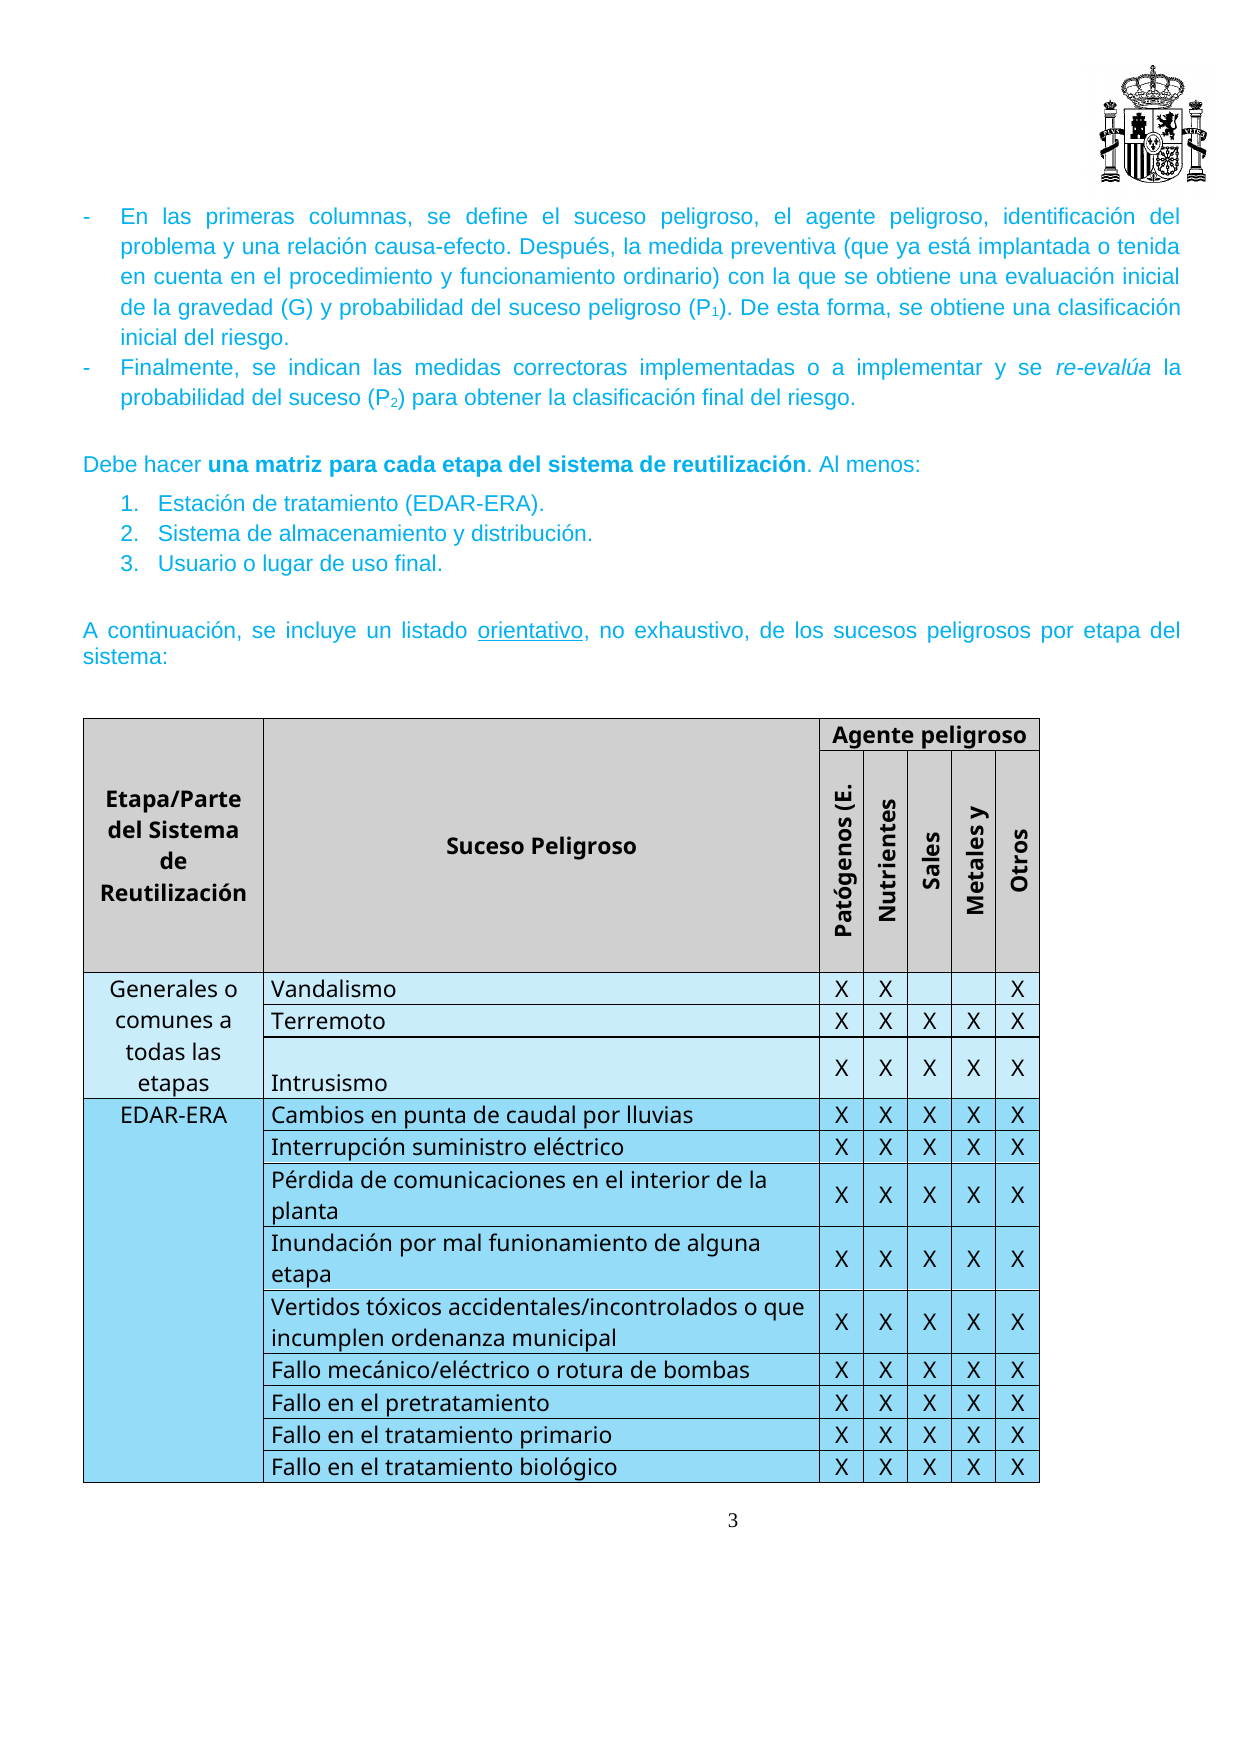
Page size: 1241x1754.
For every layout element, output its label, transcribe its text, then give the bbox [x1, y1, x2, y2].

table_cell X [820, 1291, 863, 1353]
table_cell X [864, 1419, 907, 1450]
list Sistema de almacenamiento y distribución. [120, 520, 1181, 546]
table_cell X [820, 1354, 863, 1385]
table_cell X [908, 1451, 951, 1482]
table_cell X [952, 1291, 995, 1353]
table_cell X [996, 1227, 1039, 1289]
table_cell X [820, 1227, 863, 1289]
table_cell X [952, 1386, 995, 1418]
table_cell X [952, 1164, 995, 1226]
table_cell X [952, 1354, 995, 1385]
table_cell X [908, 1386, 951, 1418]
table_cell Metales y metaloides [952, 751, 995, 972]
table_cell X [908, 1227, 951, 1289]
table_cell X [996, 1451, 1039, 1482]
list En las primeras columnas, se define el suceso peligroso, el agente peligroso, identificación del problema y una relación causa-efecto. Después, la medida preventiva (que ya está implantada o tenida en cuenta en el procedimiento y funcionamiento ordinario) con la que se obtiene una evaluación inicial de la gravedad (G) y probabilidad del suceso peligroso (P1). De esta forma, se obtiene una clasificación inicial del riesgo. [83, 203, 1181, 350]
table_cell X [908, 1354, 951, 1385]
table_cell Fallo en el tratamiento biológico [264, 1451, 819, 1482]
table_cell Vandalismo [264, 973, 819, 1004]
table_cell Terremoto [264, 1005, 819, 1036]
table_cell X [996, 1291, 1039, 1353]
table_cell X [952, 1227, 995, 1289]
table_cell X [952, 1038, 995, 1098]
text Debe hacer una matriz para cada etapa del sistema de reutilización. Al menos: [83, 451, 1181, 477]
table_cell Fallo en el pretratamiento [264, 1386, 819, 1418]
table_cell X [820, 1005, 863, 1036]
table_cell Inundación por mal funionamiento de alguna etapa [264, 1227, 819, 1289]
table_cell X [864, 1386, 907, 1418]
table_cell X [996, 1354, 1039, 1385]
table_cell X [952, 1005, 995, 1036]
table_cell X [996, 1419, 1039, 1450]
table_cell X [952, 1451, 995, 1482]
table_cell X [996, 1164, 1039, 1226]
table_cell X [864, 1038, 907, 1098]
table_cell X [952, 1099, 995, 1130]
table_cell X [820, 1419, 863, 1450]
table_cell X [908, 1291, 951, 1353]
table_cell X [864, 1354, 907, 1385]
table_cell X [864, 1099, 907, 1130]
table_cell Patógenos (E. coli…) [820, 751, 863, 972]
table_cell X [820, 1451, 863, 1482]
table_cell X [864, 1227, 907, 1289]
table_cell X [864, 1291, 907, 1353]
table_cell X [864, 1164, 907, 1226]
table_cell X [996, 973, 1039, 1004]
table_cell Intrusismo [264, 1038, 819, 1098]
table_cell Fallo mecánico/eléctrico o rotura de bombas [264, 1354, 819, 1385]
table_cell X [820, 1099, 863, 1130]
table_cell X [864, 1131, 907, 1162]
table_cell X [996, 1131, 1039, 1162]
table_cell X [952, 1419, 995, 1450]
table_cell X [996, 1005, 1039, 1036]
table_cell Pérdida de comunicaciones en el interior de la planta [264, 1164, 819, 1226]
table_cell X [864, 973, 907, 1004]
table_cell EDAR-ERA [84, 1099, 263, 1482]
table_cell X [864, 1005, 907, 1036]
list Usuario o lugar de uso final. [120, 550, 1181, 576]
list Estación de tratamiento (EDAR-ERA). [120, 490, 1181, 516]
table_cell X [820, 1038, 863, 1098]
table_cell X [952, 1131, 995, 1162]
table_header Suceso Peligroso [264, 719, 819, 972]
table_cell X [908, 1164, 951, 1226]
table_cell [952, 973, 995, 1004]
table_cell Cambios en punta de caudal por lluvias [264, 1099, 819, 1130]
list Finalmente, se indican las medidas correctoras implementadas o a implementar y se re-evalúa la probabilidad del suceso (P2) para obtener la clasificación final del riesgo. [83, 354, 1181, 410]
table_cell X [820, 1131, 863, 1162]
table_cell X [996, 1386, 1039, 1418]
picture [1082, 59, 1220, 203]
table_cell X [820, 973, 863, 1004]
table_cell X [996, 1038, 1039, 1098]
table_cell [908, 973, 951, 1004]
table_header Agente peligroso [820, 719, 1039, 750]
table_cell X [908, 1131, 951, 1162]
table_cell Interrupción suministro eléctrico [264, 1131, 819, 1162]
table_cell Sales [908, 751, 951, 972]
table_cell Vertidos tóxicos accidentales/incontrolados o que incumplen ordenanza municipal [264, 1291, 819, 1353]
table_cell X [908, 1005, 951, 1036]
table_cell Generales o comunes a todas las etapas [84, 973, 263, 1098]
table_cell Otros [996, 751, 1039, 972]
table_cell X [820, 1164, 863, 1226]
table_header Etapa/Parte del Sistema de Reutilización [84, 719, 263, 972]
table_cell X [864, 1451, 907, 1482]
table_cell X [820, 1386, 863, 1418]
table_cell Fallo en el tratamiento primario [264, 1419, 819, 1450]
table_cell Nutrientes [864, 751, 907, 972]
table_cell X [996, 1099, 1039, 1130]
table_cell X [908, 1038, 951, 1098]
text A continuación, se incluye un listado orientativo, no exhaustivo, de los sucesos peligrosos por etapa del sistema: [83, 617, 1181, 669]
table_cell X [908, 1099, 951, 1130]
table_cell X [908, 1419, 951, 1450]
